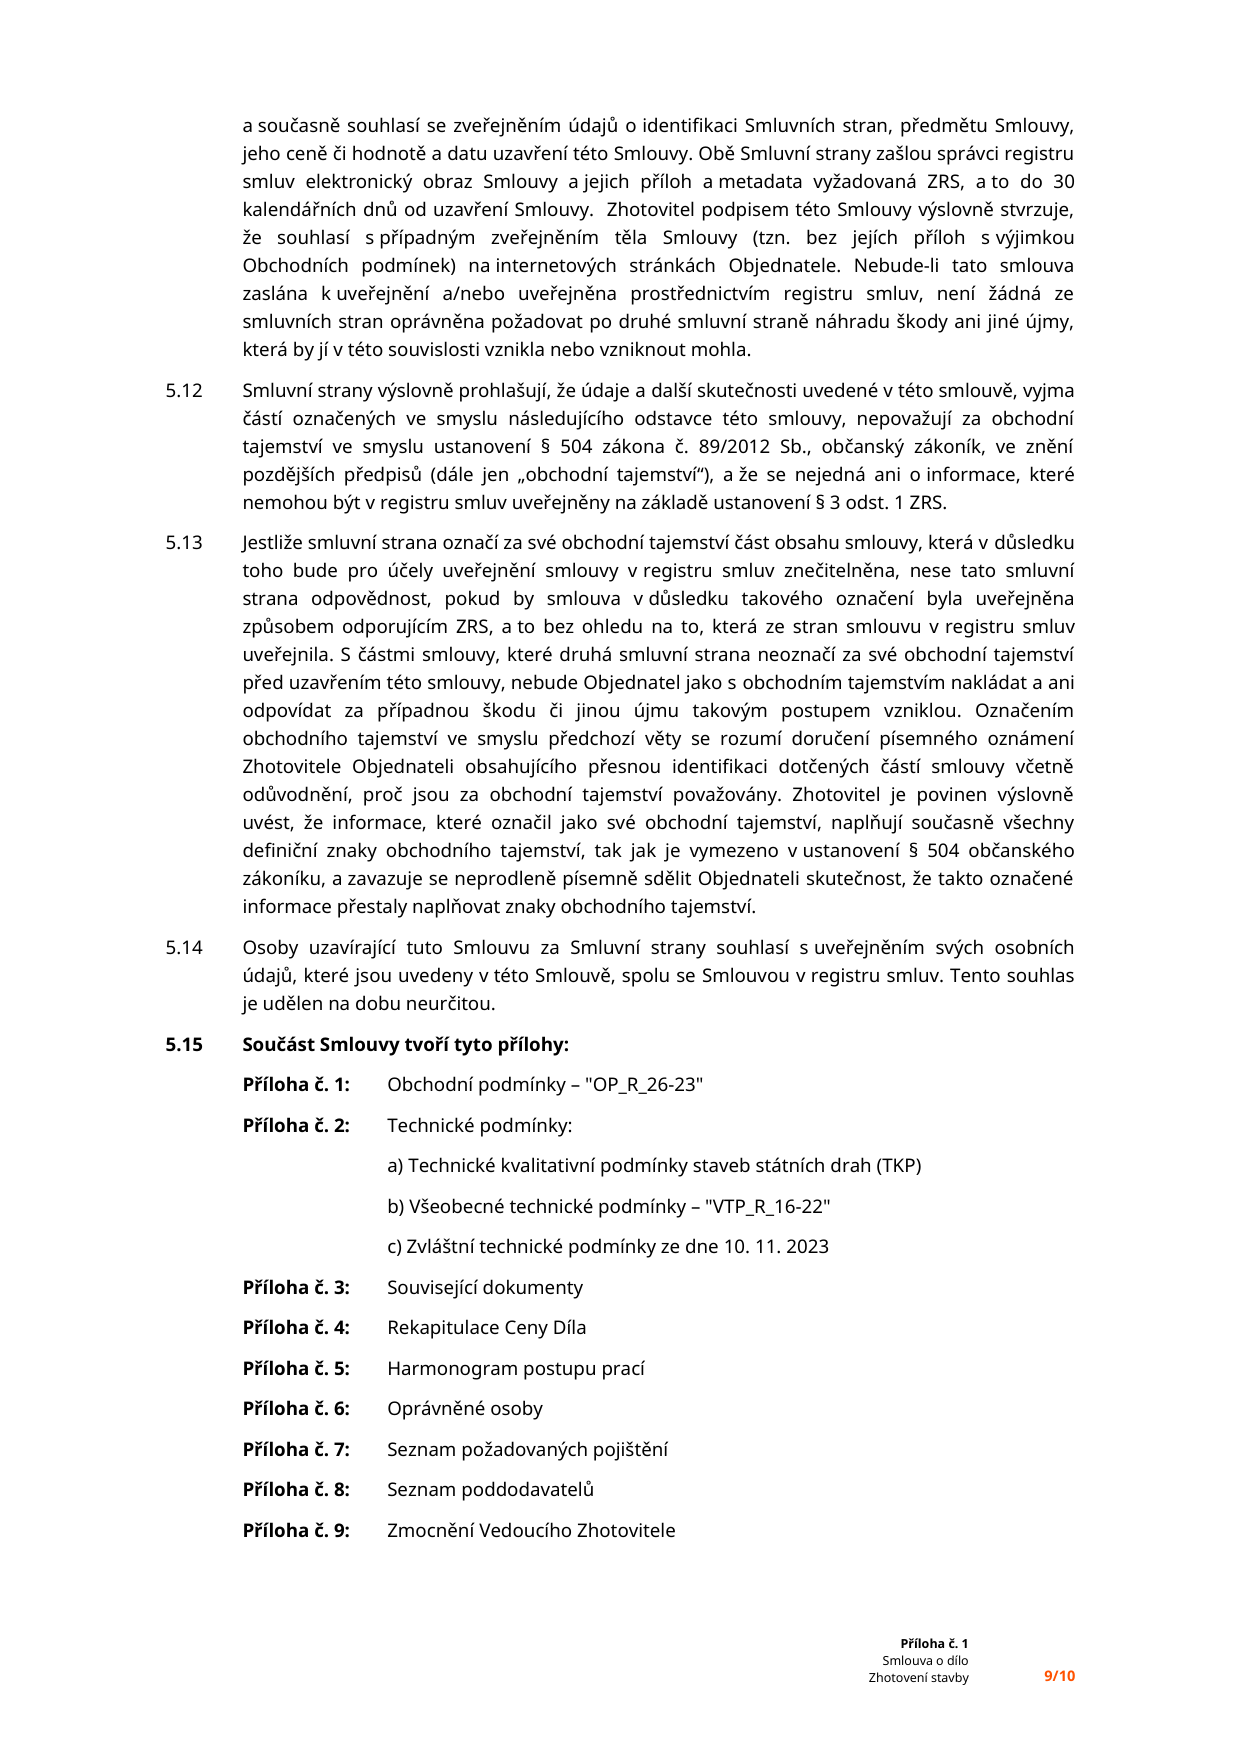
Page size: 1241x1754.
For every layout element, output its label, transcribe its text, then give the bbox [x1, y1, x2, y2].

text Příloha č. 7: Seznam požadovaných pojištění [242, 1436, 1075, 1462]
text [165, 112, 1075, 362]
text b) Všeobecné technické podmínky – "VTP_R_16-22" [387, 1193, 1075, 1218]
text Příloha č. 4: Rekapitulace Ceny Díla [242, 1314, 1075, 1340]
text Příloha č. 5: Harmonogram postupu prací [242, 1355, 1075, 1381]
text Smluvní strany výslovně prohlašují, že údaje a další skutečnosti uvedené v této smlouvě, vyjma částí označených ve smyslu následujícího odstavce této smlouvy, nepovažují za obchodní tajemství ve smyslu ustanovení § 504 zákona č. 89/2012 Sb., občanský zákoník, ve znění pozdějších předpisů (dále jen „obchodní tajemství“), a že se nejedná ani o informace, které nemohou být v registru smluv uveřejněny na základě ustanovení § 3 odst. 1 ZRS. [165, 377, 1075, 514]
text Příloha č. 3: Související dokumenty [242, 1274, 1075, 1299]
text Příloha č. 6: Oprávněné osoby [242, 1396, 1075, 1421]
text Příloha č. 8: Seznam poddodavatelů [242, 1477, 1075, 1502]
text Jestliže smluvní strana označí za své obchodní tajemství část obsahu smlouvy, která v důsledku toho bude pro účely uveřejnění smlouvy v registru smluv znečitelněna, nese tato smluvní strana odpovědnost, pokud by smlouva v důsledku takového označení byla uveřejněna způsobem odporujícím ZRS, a to bez ohledu na to, která ze stran smlouvu v registru smluv uveřejnila. S částmi smlouvy, které druhá smluvní strana neoznačí za své obchodní tajemství před uzavřením této smlouvy, nebude Objednatel jako s obchodním tajemstvím nakládat a ani odpovídat za případnou škodu či jinou újmu takovým postupem vzniklou. Označením obchodního tajemství ve smyslu předchozí věty se rozumí doručení písemného oznámení Zhotovitele Objednateli obsahujícího přesnou identifikaci dotčených částí smlouvy včetně odůvodnění, proč jsou za obchodní tajemství považovány. Zhotovitel je povinen výslovně uvést, že informace, které označil jako své obchodní tajemství, naplňují současně všechny definiční znaky obchodního tajemství, tak jak je vymezeno v ustanovení § 504 občanského zákoníku, a zavazuje se neprodleně písemně sdělit Objednateli skutečnost, že takto označené informace přestaly naplňovat znaky obchodního tajemství. [165, 529, 1075, 919]
text Součást Smlouvy tvoří tyto přílohy: [165, 1031, 1075, 1056]
text Příloha č. 1: Obchodní podmínky – "OP_R_26-23" [242, 1071, 1075, 1097]
text a) Technické kvalitativní podmínky staveb státních drah (TKP) [387, 1152, 1075, 1178]
text Příloha č. 2: Technické podmínky: [242, 1112, 1075, 1137]
text Příloha č. 9: Zmocnění Vedoucího Zhotovitele [242, 1517, 1075, 1543]
text Osoby uzavírající tuto Smlouvu za Smluvní strany souhlasí s uveřejněním svých osobních údajů, které jsou uvedeny v této Smlouvě, spolu se Smlouvou v registru smluv. Tento souhlas je udělen na dobu neurčitou. [165, 934, 1075, 1016]
text c) Zvláštní technické podmínky ze dne 10. 11. 2023 [387, 1233, 1075, 1259]
